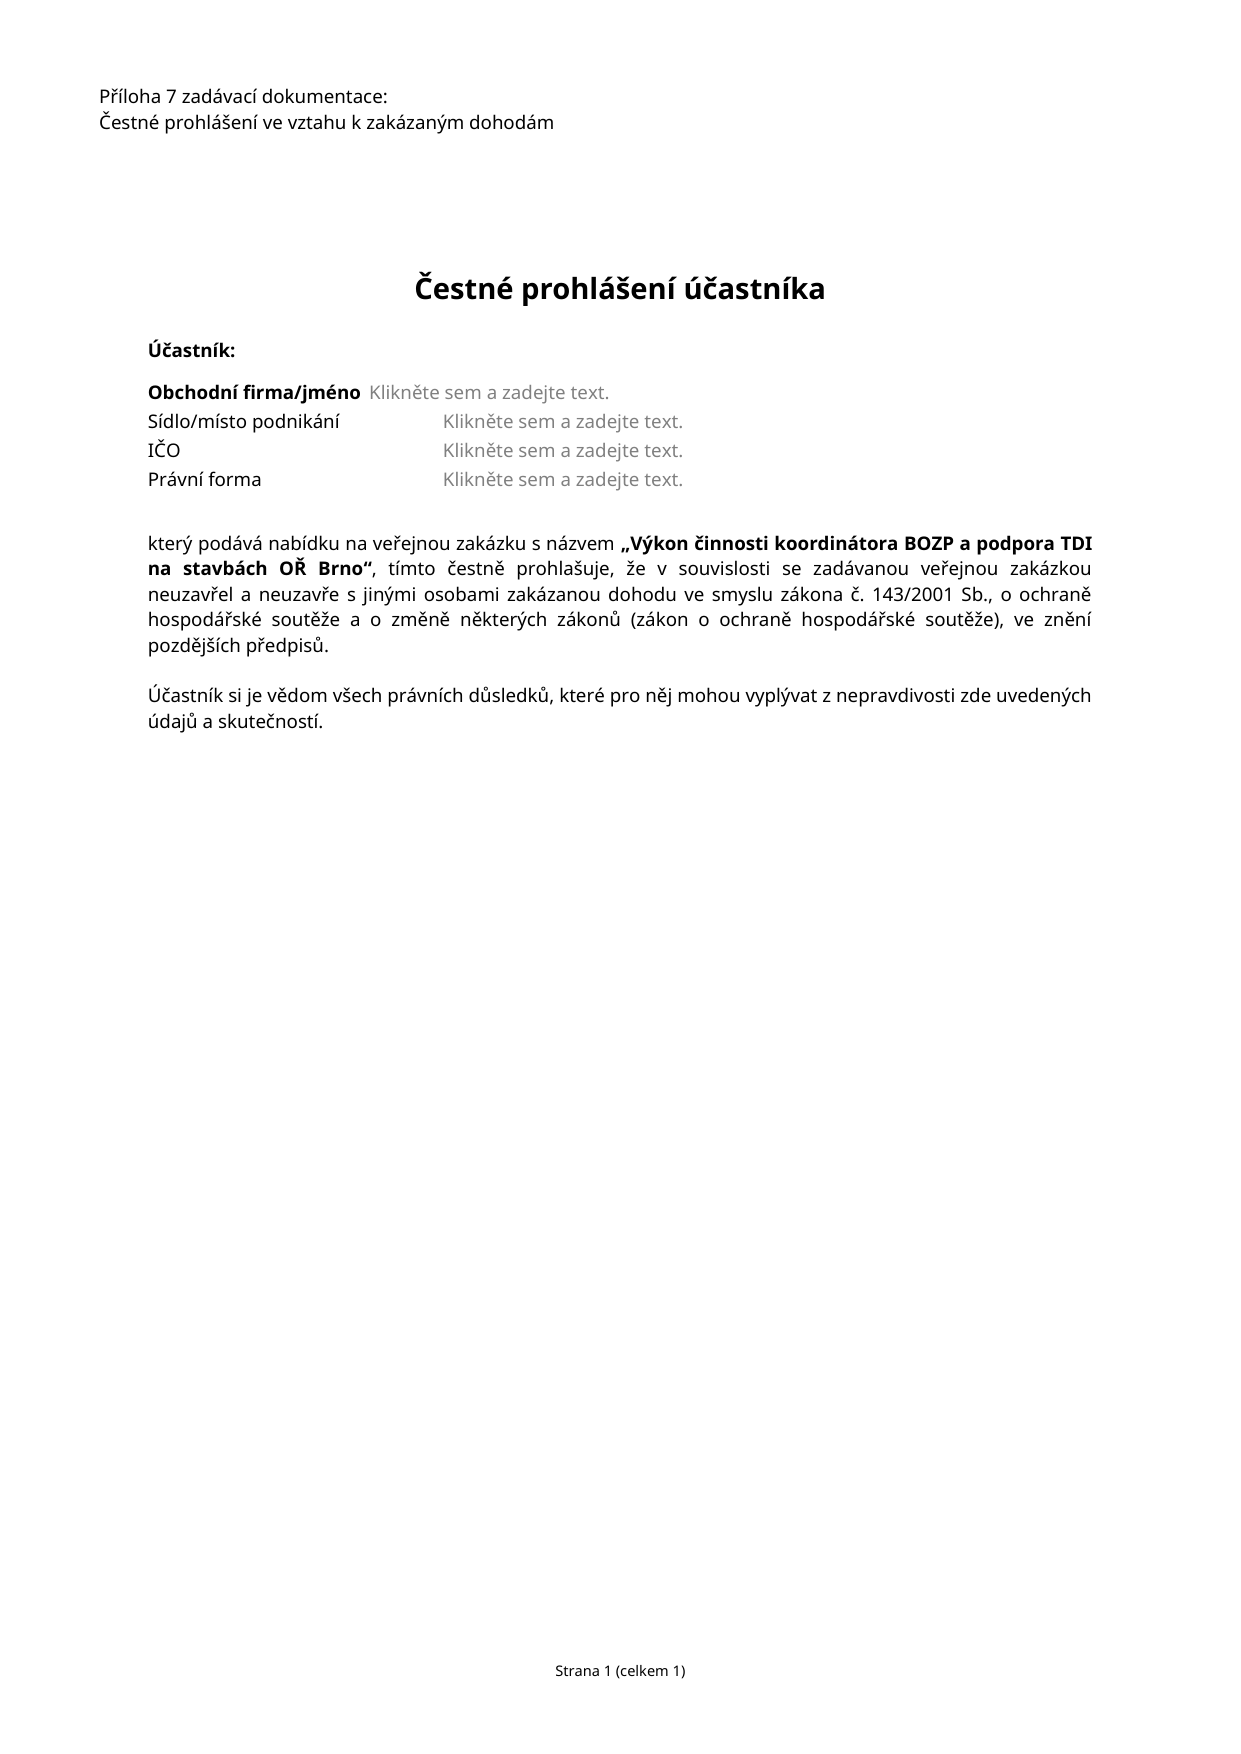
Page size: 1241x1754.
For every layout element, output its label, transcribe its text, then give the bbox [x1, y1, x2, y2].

text Účastník: [148, 333, 1093, 364]
text který podává nabídku na veřejnou zakázku s názvem „Výkon činnosti koordinátora BOZP a podpora TDI na stavbách OŘ Brno“, tímto čestně prohlašuje, že v souvislosti se zadávanou veřejnou zakázkou neuzavřel a neuzavře s jinými osobami zakázanou dohodu ve smyslu zákona č. 143/2001 Sb., o ochraně hospodářské soutěže a o změně některých zákonů (zákon o ochraně hospodářské soutěže), ve znění pozdějších předpisů. [148, 530, 1093, 658]
text Obchodní firma/jméno [148, 376, 1093, 405]
text Účastník si je vědom všech právních důsledků, které pro něj mohou vyplývat z nepravdivosti zde uvedených údajů a skutečností. [148, 683, 1093, 734]
title Čestné prohlášení účastníka [148, 268, 1093, 308]
text Sídlo/místo podnikání [148, 405, 1093, 434]
text IČO [148, 434, 1093, 463]
text Právní forma [148, 463, 1093, 492]
